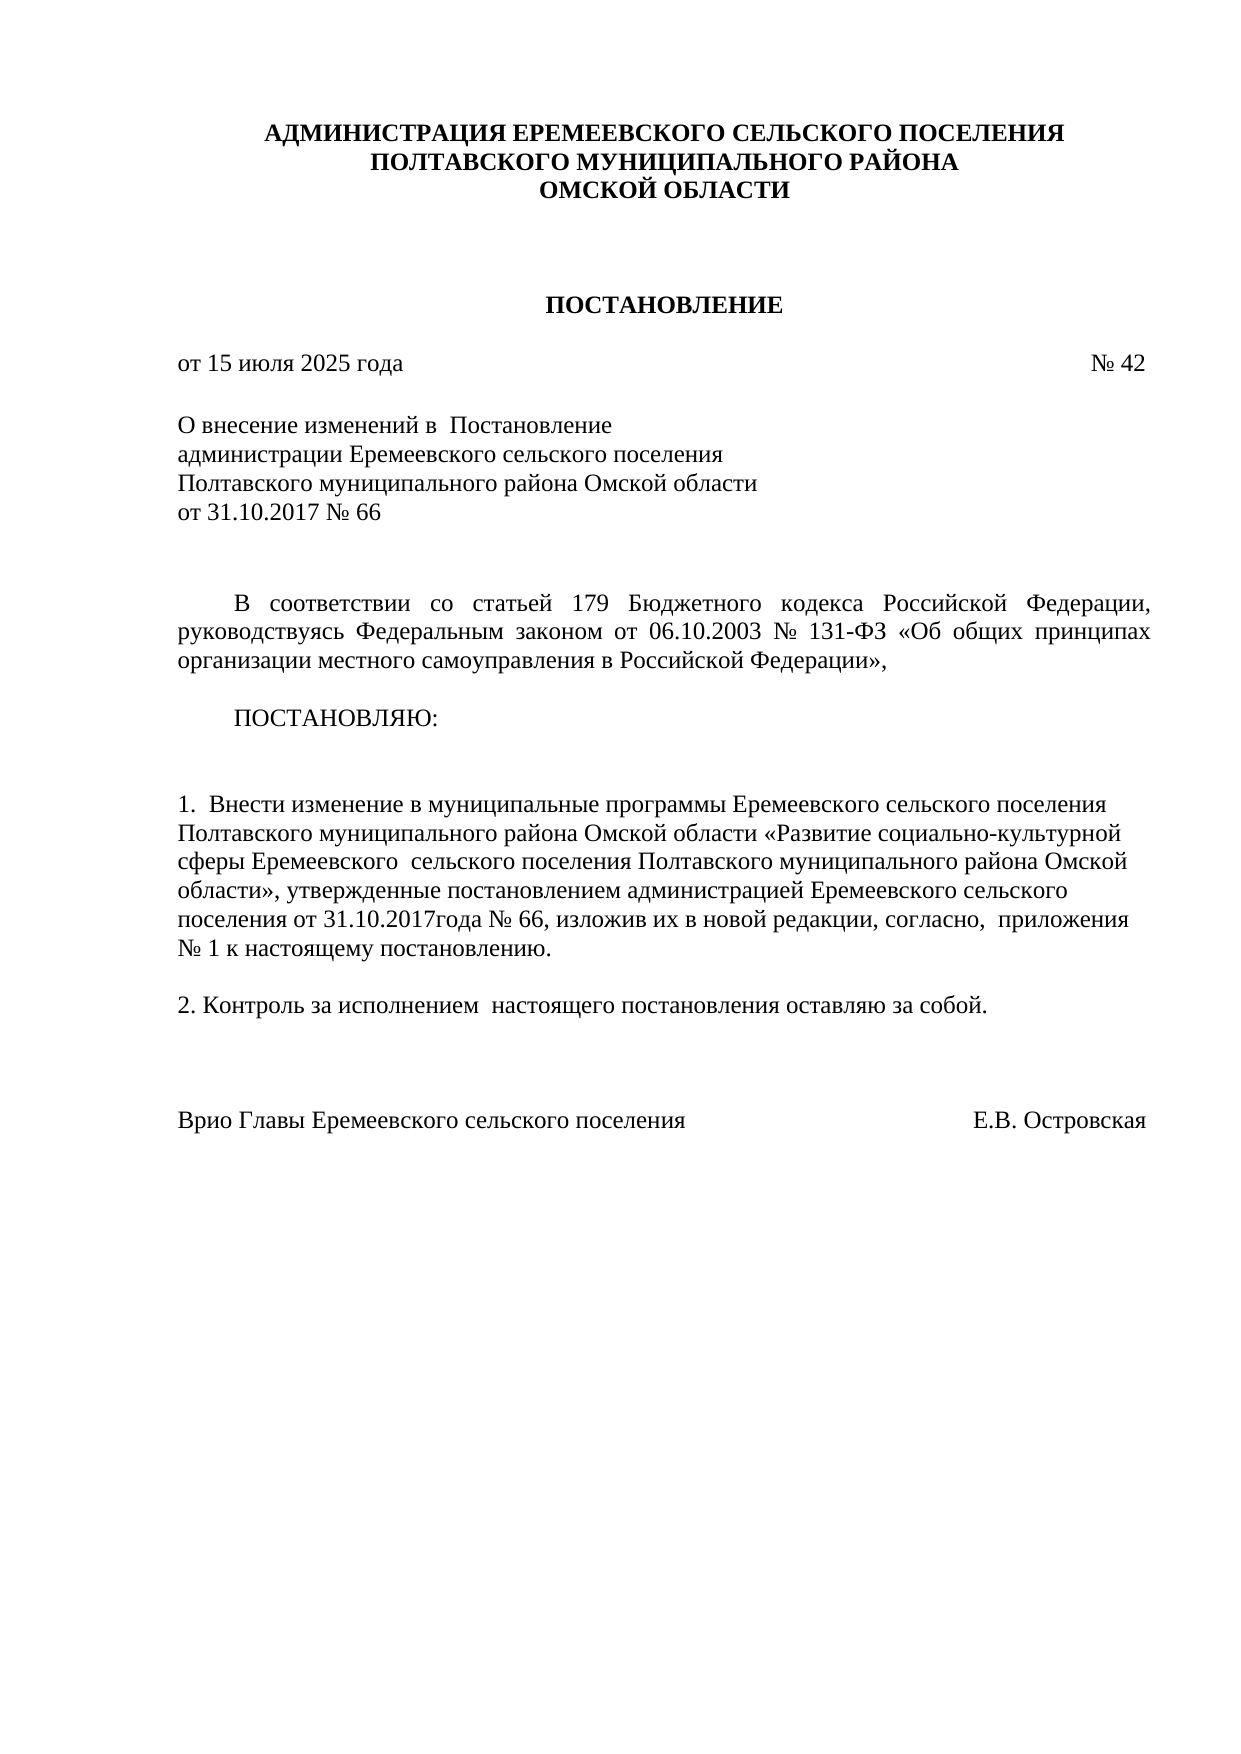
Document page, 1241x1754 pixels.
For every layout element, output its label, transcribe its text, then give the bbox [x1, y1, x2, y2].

text 1. Внести изменение в муниципальные программы Еремеевского сельского поселения Полтавского муниципального района Омской области «Развитие социально-культурной сферы Еремеевского сельского поселения Полтавского муниципального района Омской области», утвержденные постановлением администрацией Еремеевского сельского поселения от 31.10.2017года № 66, изложив их в новой редакции, согласно, приложения № 1 к настоящему постановлению. [177, 789, 1152, 961]
title от 15 июля 2025 года № 42 [177, 348, 1152, 377]
text администрации Еремеевского сельского поселения [177, 439, 1152, 468]
text Врио Главы Еремеевского сельского поселения Е.В. Островская [177, 1105, 1152, 1134]
title ПОСТАНОВЛЕНИЕ [177, 291, 1152, 319]
text Полтавского муниципального района Омской области [177, 468, 1152, 497]
text ПОСТАНОВЛЯЮ: [177, 703, 1152, 731]
text В соответствии со статьей 179 Бюджетного кодекса Российской Федерации, руководствуясь Федеральным законом от 06.10.2003 № 131-ФЗ «Об общих принципах организации местного самоуправления в Российской Федерации», [177, 588, 1152, 674]
text от 31.10.2017 № 66 [177, 497, 1152, 525]
text АДМИНИСТРАЦИЯ ЕРЕМЕЕВСКОГО СЕЛЬСКОГО ПОСЕЛЕНИЯ ПОЛТАВСКОГО МУНИЦИПАЛЬНОГО РАЙОНА ОМСКОЙ ОБЛАСТИ [177, 118, 1152, 204]
text 2. Контроль за исполнением настоящего постановления оставляю за собой. [177, 990, 1152, 1019]
text О внесение изменений в Постановление [177, 410, 1152, 439]
